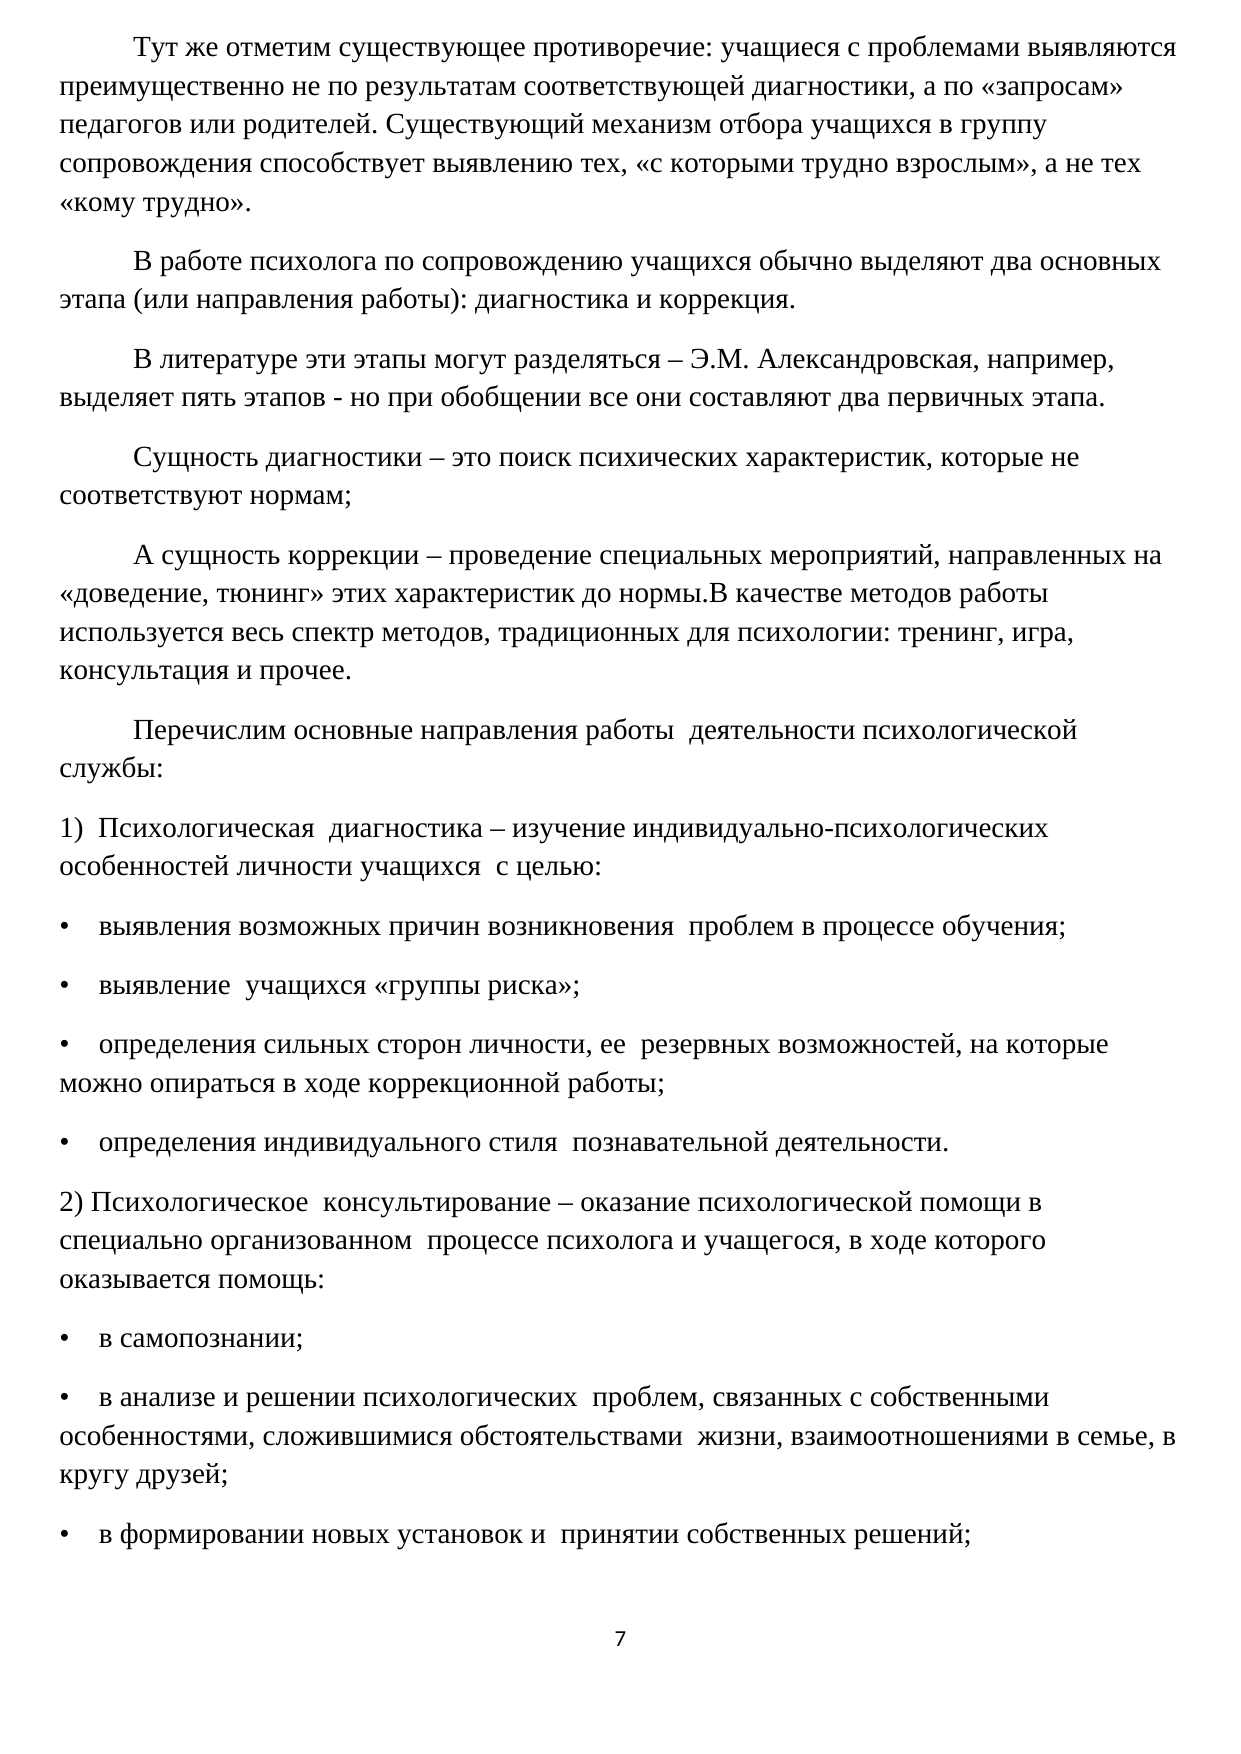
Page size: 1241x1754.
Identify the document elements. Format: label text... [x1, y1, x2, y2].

text • выявление учащихся «группы риска»; [59, 967, 1181, 1001]
text А сущность коррекции – проведение специальных мероприятий, направленных на «доведение, тюнинг» этих характеристик до нормы.В качестве методов работы используется весь спектр методов, традиционных для психологии: тренинг, игра, консультация и прочее. [59, 537, 1181, 686]
text В литературе эти этапы могут разделяться – Э.М. Александровская, например, выделяет пять этапов - но при обобщении все они составляют два первичных этапа. [59, 341, 1181, 413]
text Сущность диагностики – это поиск психических характеристик, которые не соответствуют нормам; [59, 439, 1181, 511]
text • в анализе и решении психологических проблем, связанных с собственными особенностями, сложившимися обстоятельствами жизни, взаимоотношениями в семье, в кругу друзей; [59, 1379, 1181, 1490]
text • определения индивидуального стиля познавательной деятельности. [59, 1124, 1181, 1158]
text • определения сильных сторон личности, ее резервных возможностей, на которые можно опираться в ходе коррекционной работы; [59, 1026, 1181, 1098]
text 1) Психологическая диагностика – изучение индивидуально-психологических особенностей личности учащихся с целью: [59, 810, 1181, 882]
text В работе психолога по сопровождению учащихся обычно выделяют два основных этапа (или направления работы): диагностика и коррекция. [59, 243, 1181, 315]
text 2) Психологическое консультирование – оказание психологической помощи в специально организованном процессе психолога и учащегося, в ходе которого оказывается помощь: [59, 1184, 1181, 1294]
text • в формировании новых установок и принятии собственных решений; [59, 1516, 1181, 1549]
text • в самопознании; [59, 1320, 1181, 1354]
text Перечислим основные направления работы деятельности психологической службы: [59, 712, 1181, 784]
text Тут же отметим существующее противоречие: учащиеся с проблемами выявляются преимущественно не по результатам соответствующей диагностики, а по «запросам» педагогов или родителей. Существующий механизм отбора учащихся в группу сопровождения способствует выявлению тех, «с которыми трудно взрослым», а не тех «кому трудно». [59, 29, 1181, 217]
text • выявления возможных причин возникновения проблем в процессе обучения; [59, 908, 1181, 941]
